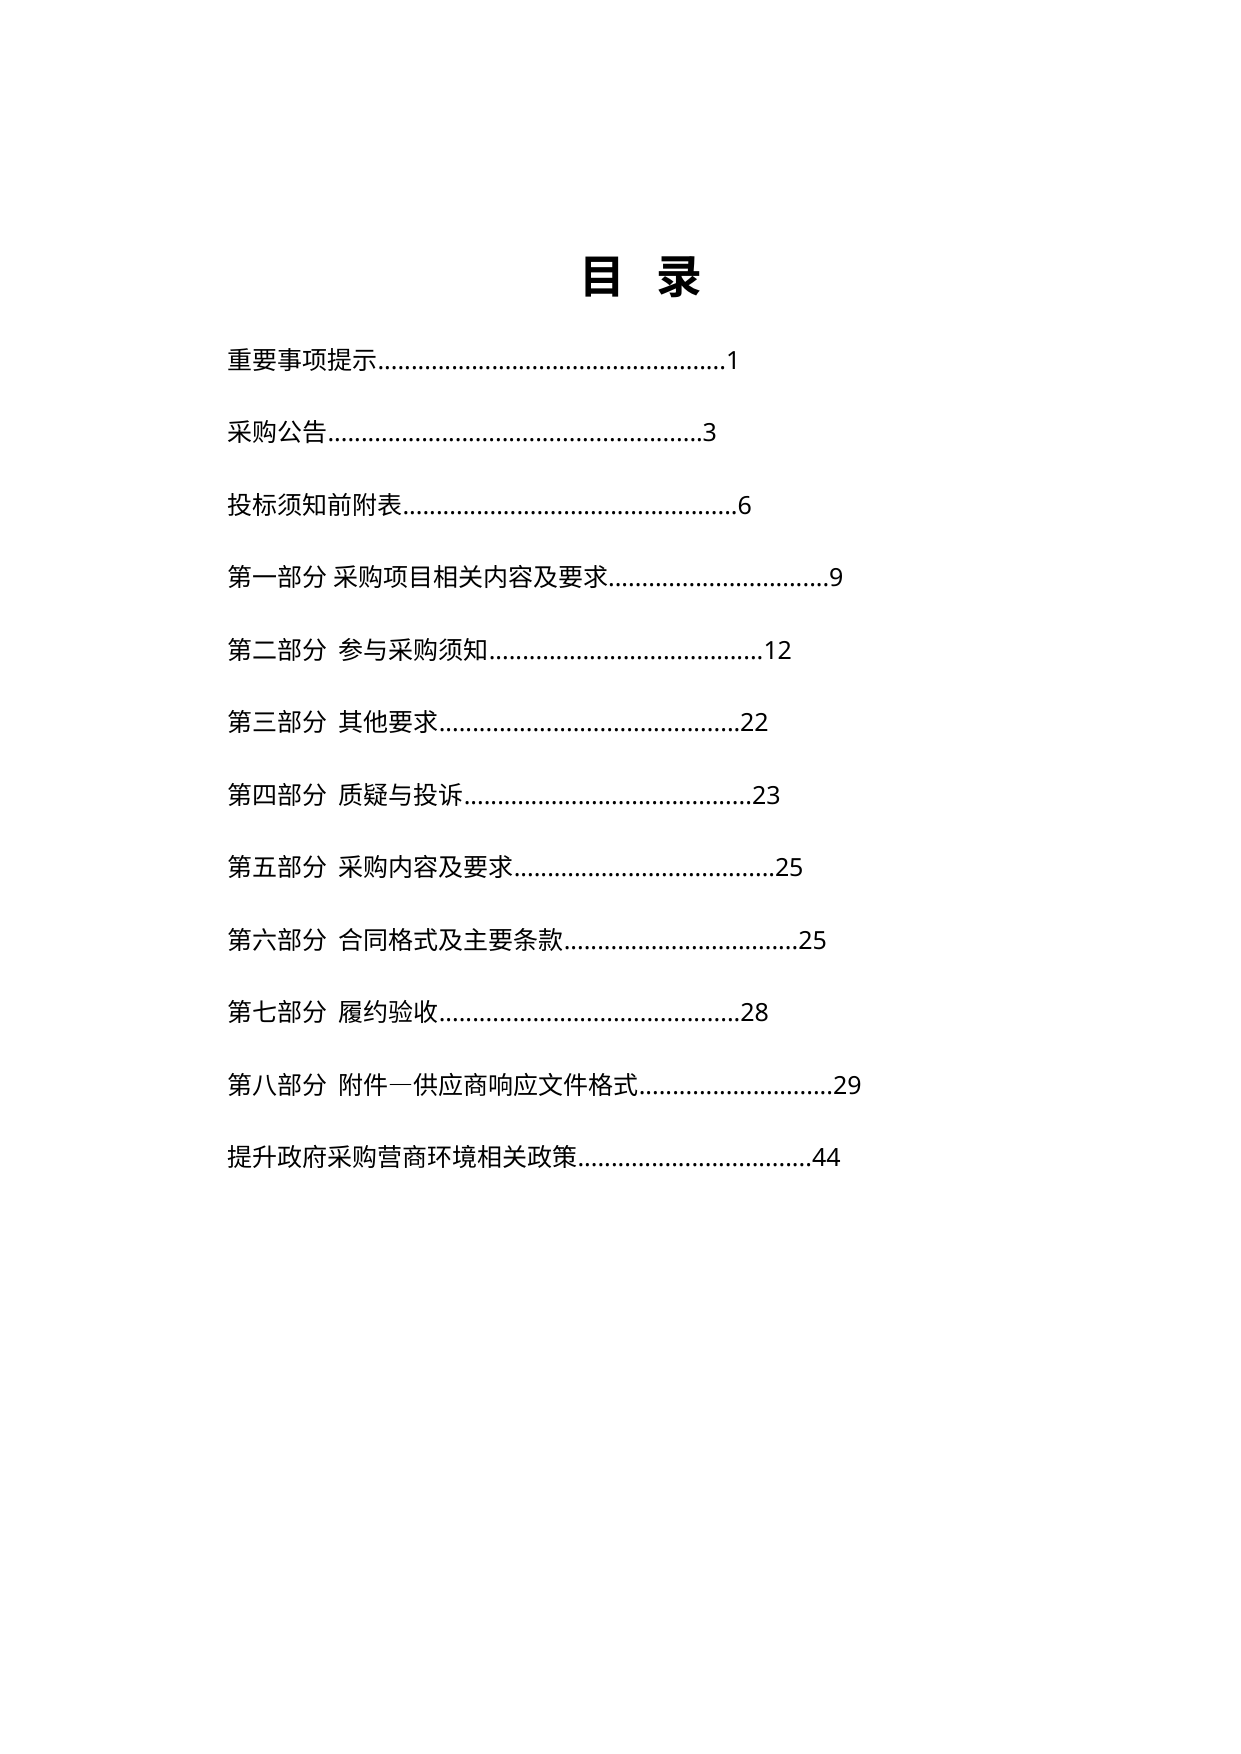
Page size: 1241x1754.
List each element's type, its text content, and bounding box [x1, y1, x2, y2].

text 第四部分 质疑与投诉...........................................23 [177, 775, 1104, 811]
text 第五部分 采购内容及要求.......................................25 [177, 848, 1104, 884]
text 目 录 [177, 241, 1104, 307]
text 第六部分 合同格式及主要条款...................................25 [177, 920, 1104, 956]
text 重要事项提示....................................................1 [177, 340, 1104, 376]
text 第一部分 采购项目相关内容及要求.................................9 [177, 558, 1104, 594]
text 第八部分 附件—供应商响应文件格式.............................29 [177, 1065, 1104, 1101]
text 第三部分 其他要求.............................................22 [177, 703, 1104, 739]
text 投标须知前附表..................................................6 [177, 485, 1104, 521]
text 第二部分 参与采购须知.........................................12 [177, 630, 1104, 666]
text 采购公告........................................................3 [177, 413, 1104, 449]
text 提升政府采购营商环境相关政策...................................44 [177, 1138, 1104, 1174]
text 第七部分 履约验收.............................................28 [177, 993, 1104, 1029]
